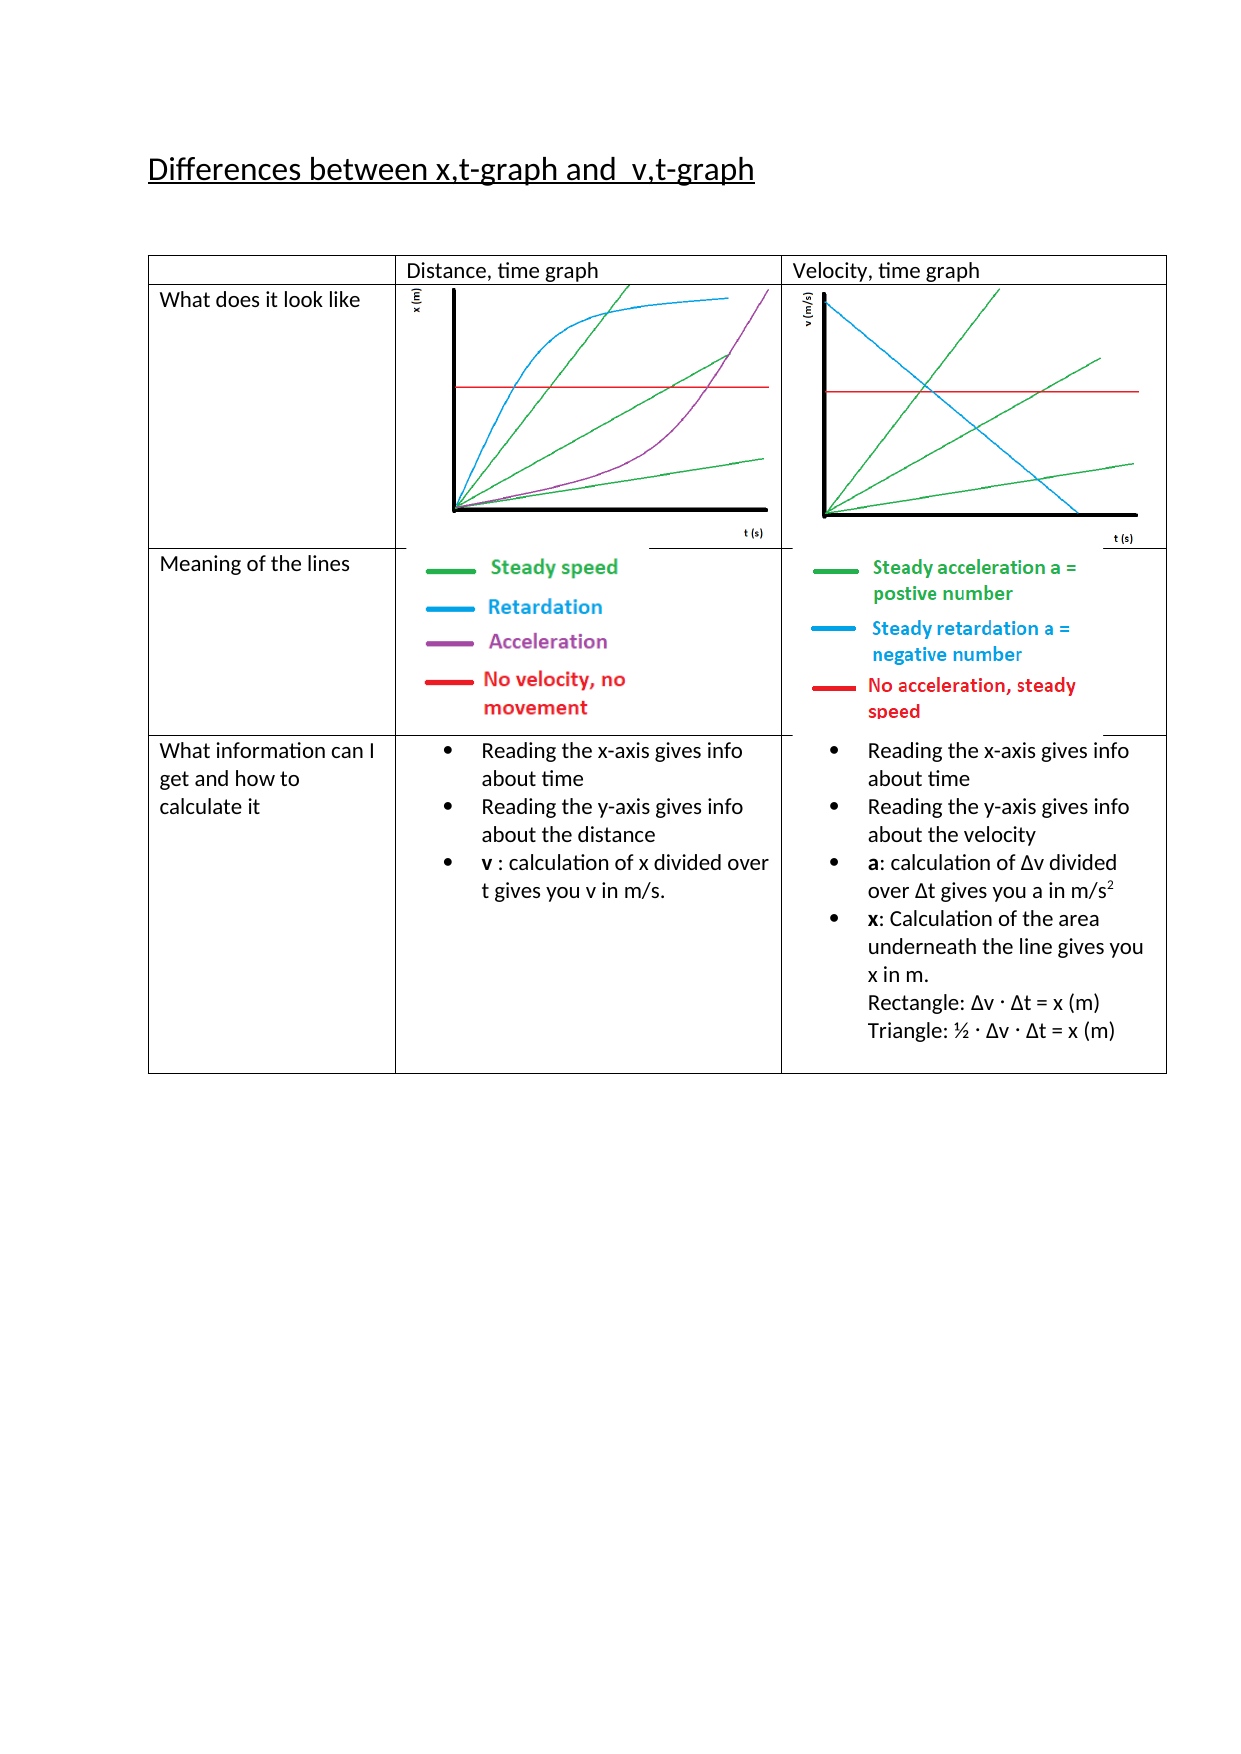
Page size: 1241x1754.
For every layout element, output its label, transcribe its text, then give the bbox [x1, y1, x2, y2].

text Differences between x,t-graph and v,t-graph [148, 148, 1093, 188]
table_cell Meaning of the lines [149, 549, 395, 735]
table_cell [1104, 549, 1166, 735]
table_cell Reading the x-axis gives info about time Reading the y-axis gives info about the velocity a: calculation of Δv divided over Δt gives you a in m/s2 x: Calculation of the area underneath the line gives you x in m. Rectangle: Δv Δt = x (m) Triangle: ½ Δv Δt = x (m) [782, 736, 1166, 1072]
table_cell [396, 549, 781, 735]
picture [406, 285, 770, 542]
table_header Distance, time graph [396, 256, 781, 284]
table_cell Reading the x-axis gives info about time Reading the y-axis gives info about the distance v : calculation of x divided over t gives you v in m/s. [396, 736, 781, 1072]
table_cell What does it look like [149, 285, 395, 548]
table_cell [782, 285, 792, 548]
table_header Velocity, time graph [782, 256, 1166, 284]
table_cell [396, 285, 781, 548]
table_cell [1141, 285, 1166, 548]
table_header [149, 256, 395, 284]
table_cell What information can I get and how to calculate it [149, 736, 395, 1072]
picture [792, 285, 1141, 736]
picture [406, 548, 650, 726]
table_cell [782, 549, 792, 735]
